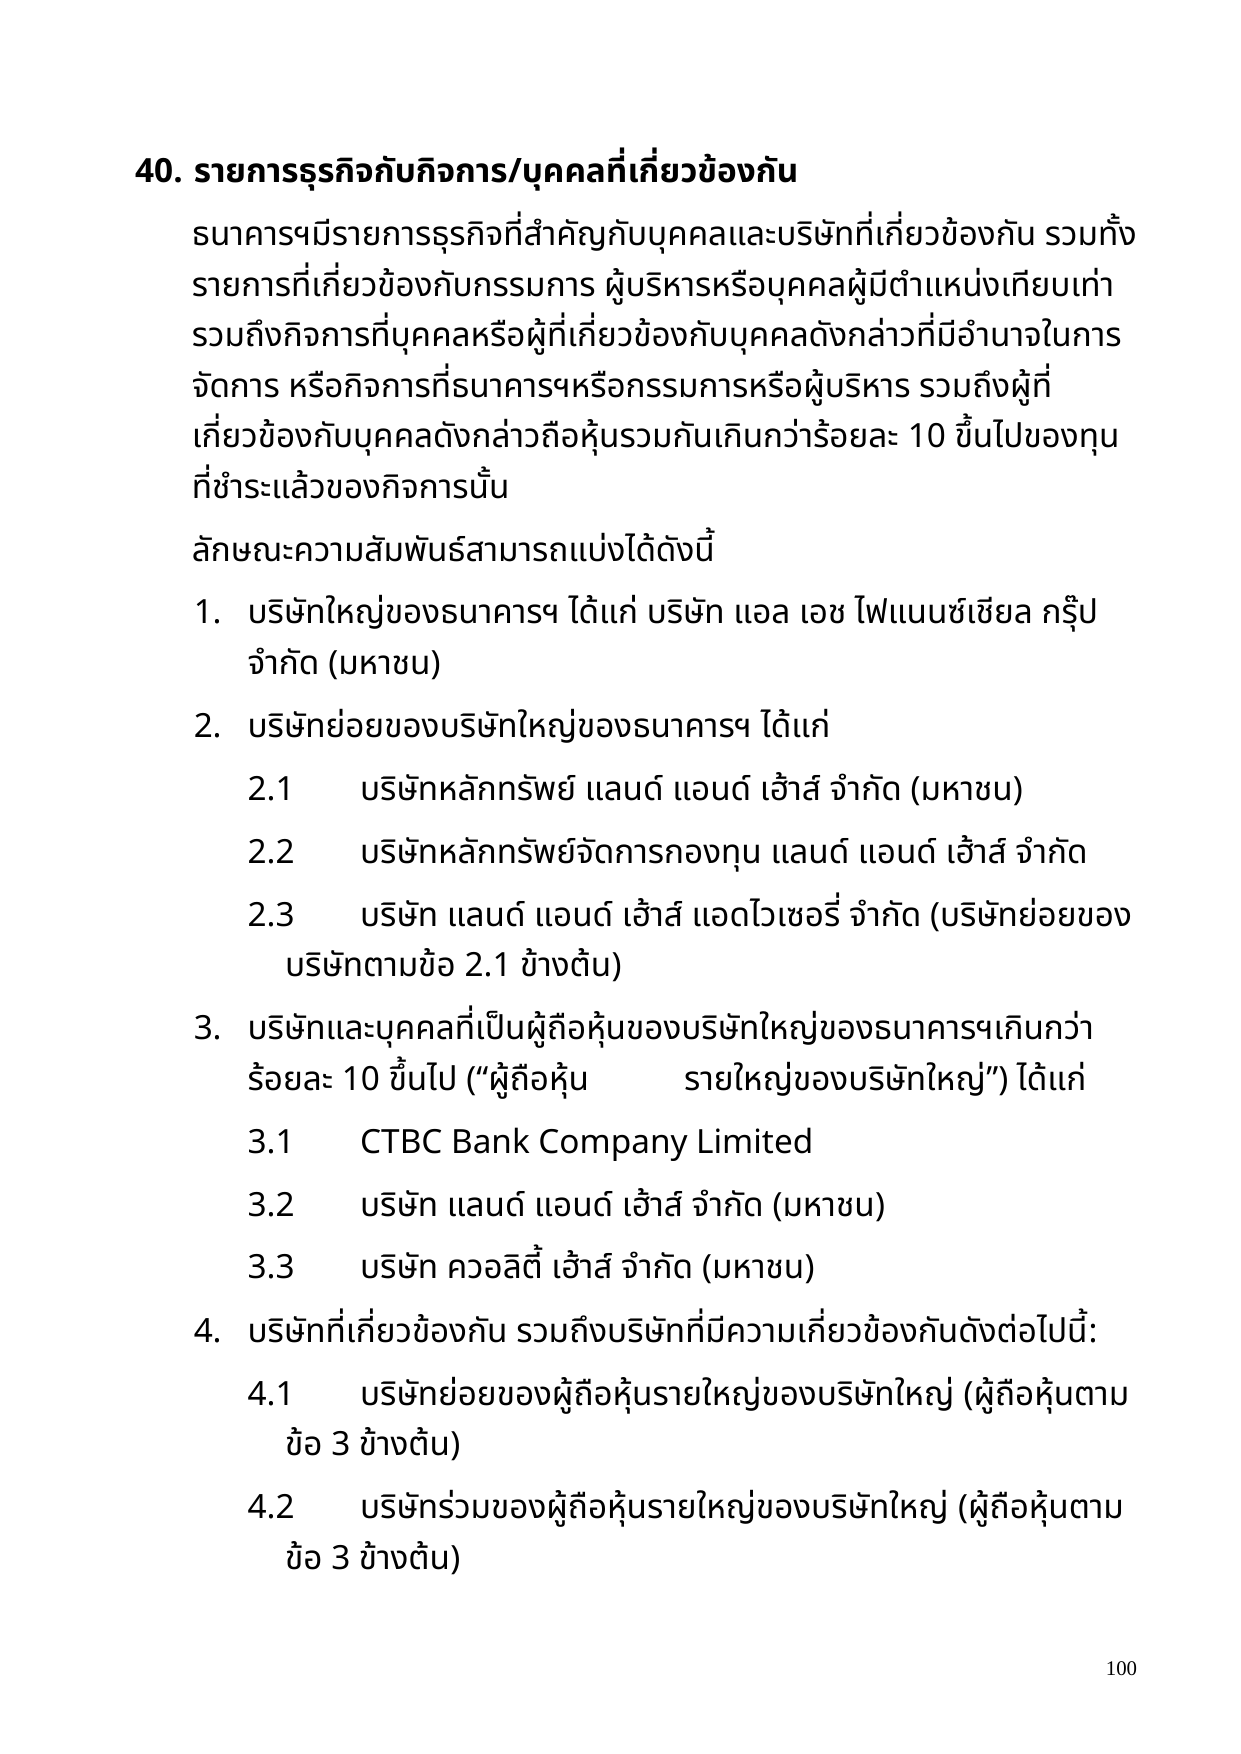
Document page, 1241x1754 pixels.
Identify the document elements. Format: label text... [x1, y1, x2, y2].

list บริษัทย่อยของบริษัทใหญ่ของธนาคารฯ ได้แก่ [193, 702, 1137, 752]
list บริษัทและบุคคลที่เป็นผู้ถือหุ้นของบริษัทใหญ่ของธนาคารฯเกินกว่าร้อยละ 10 ขึ้นไป (“ผู้ถือหุ้น รายใหญ่ของบริษัทใหญ่”) ได้แก่ [193, 1004, 1137, 1105]
list บริษัท ควอลิตี้ เฮ้าส์ จำกัด (มหาชน) [247, 1243, 1137, 1294]
list บริษัท แลนด์ แอนด์ เฮ้าส์ แอดไวเซอรี่ จำกัด (บริษัทย่อยของบริษัทตามข้อ 2.1 ข้างต้น) [247, 891, 1137, 992]
list CTBC Bank Company Limited [247, 1118, 1137, 1168]
list บริษัทย่อยของผู้ถือหุ้นรายใหญ่ของบริษัทใหญ่ (ผู้ถือหุ้นตามข้อ 3 ข้างต้น) [247, 1369, 1137, 1471]
text ธนาคารฯมีรายการธุรกิจที่สำคัญกับบุคคลและบริษัทที่เกี่ยวข้องกัน รวมทั้งรายการที่เกี่ยวข้องกับกรรมการ ผู้บริหารหรือบุคคลผู้มีตำแหน่งเทียบเท่า รวมถึงกิจการที่บุคคลหรือผู้ที่เกี่ยวข้องกับบุคคลดังกล่าวที่มีอำนาจในการจัดการ หรือกิจการที่ธนาคารฯหรือกรรมการหรือผู้บริหาร รวมถึงผู้ที่เกี่ยวข้องกับบุคคลดังกล่าวถือหุ้นรวมกันเกินกว่าร้อยละ 10 ขึ้นไปของทุนที่ชำระแล้วของกิจการนั้น [192, 210, 1137, 513]
list บริษัทหลักทรัพย์จัดการกองทุน แลนด์ แอนด์ เฮ้าส์ จำกัด [247, 828, 1137, 878]
list บริษัทใหญ่ของธนาคารฯ ได้แก่ บริษัท แอล เอช ไฟแนนซ์เชียล กรุ๊ป จำกัด (มหาชน) [193, 588, 1137, 689]
text ลักษณะความสัมพันธ์สามารถแบ่งได้ดังนี้ [135, 526, 1137, 576]
subtitle รายการธุรกิจกับกิจการ/บุคคลที่เกี่ยวข้องกัน [135, 147, 1137, 198]
list บริษัทหลักทรัพย์ แลนด์ แอนด์ เฮ้าส์ จำกัด (มหาชน) [247, 765, 1137, 815]
list บริษัทที่เกี่ยวข้องกัน รวมถึงบริษัทที่มีความเกี่ยวข้องกันดังต่อไปนี้: [193, 1306, 1137, 1357]
list บริษัท แลนด์ แอนด์ เฮ้าส์ จำกัด (มหาชน) [247, 1181, 1137, 1231]
list บริษัทร่วมของผู้ถือหุ้นรายใหญ่ของบริษัทใหญ่ (ผู้ถือหุ้นตามข้อ 3 ข้างต้น) [247, 1483, 1137, 1584]
